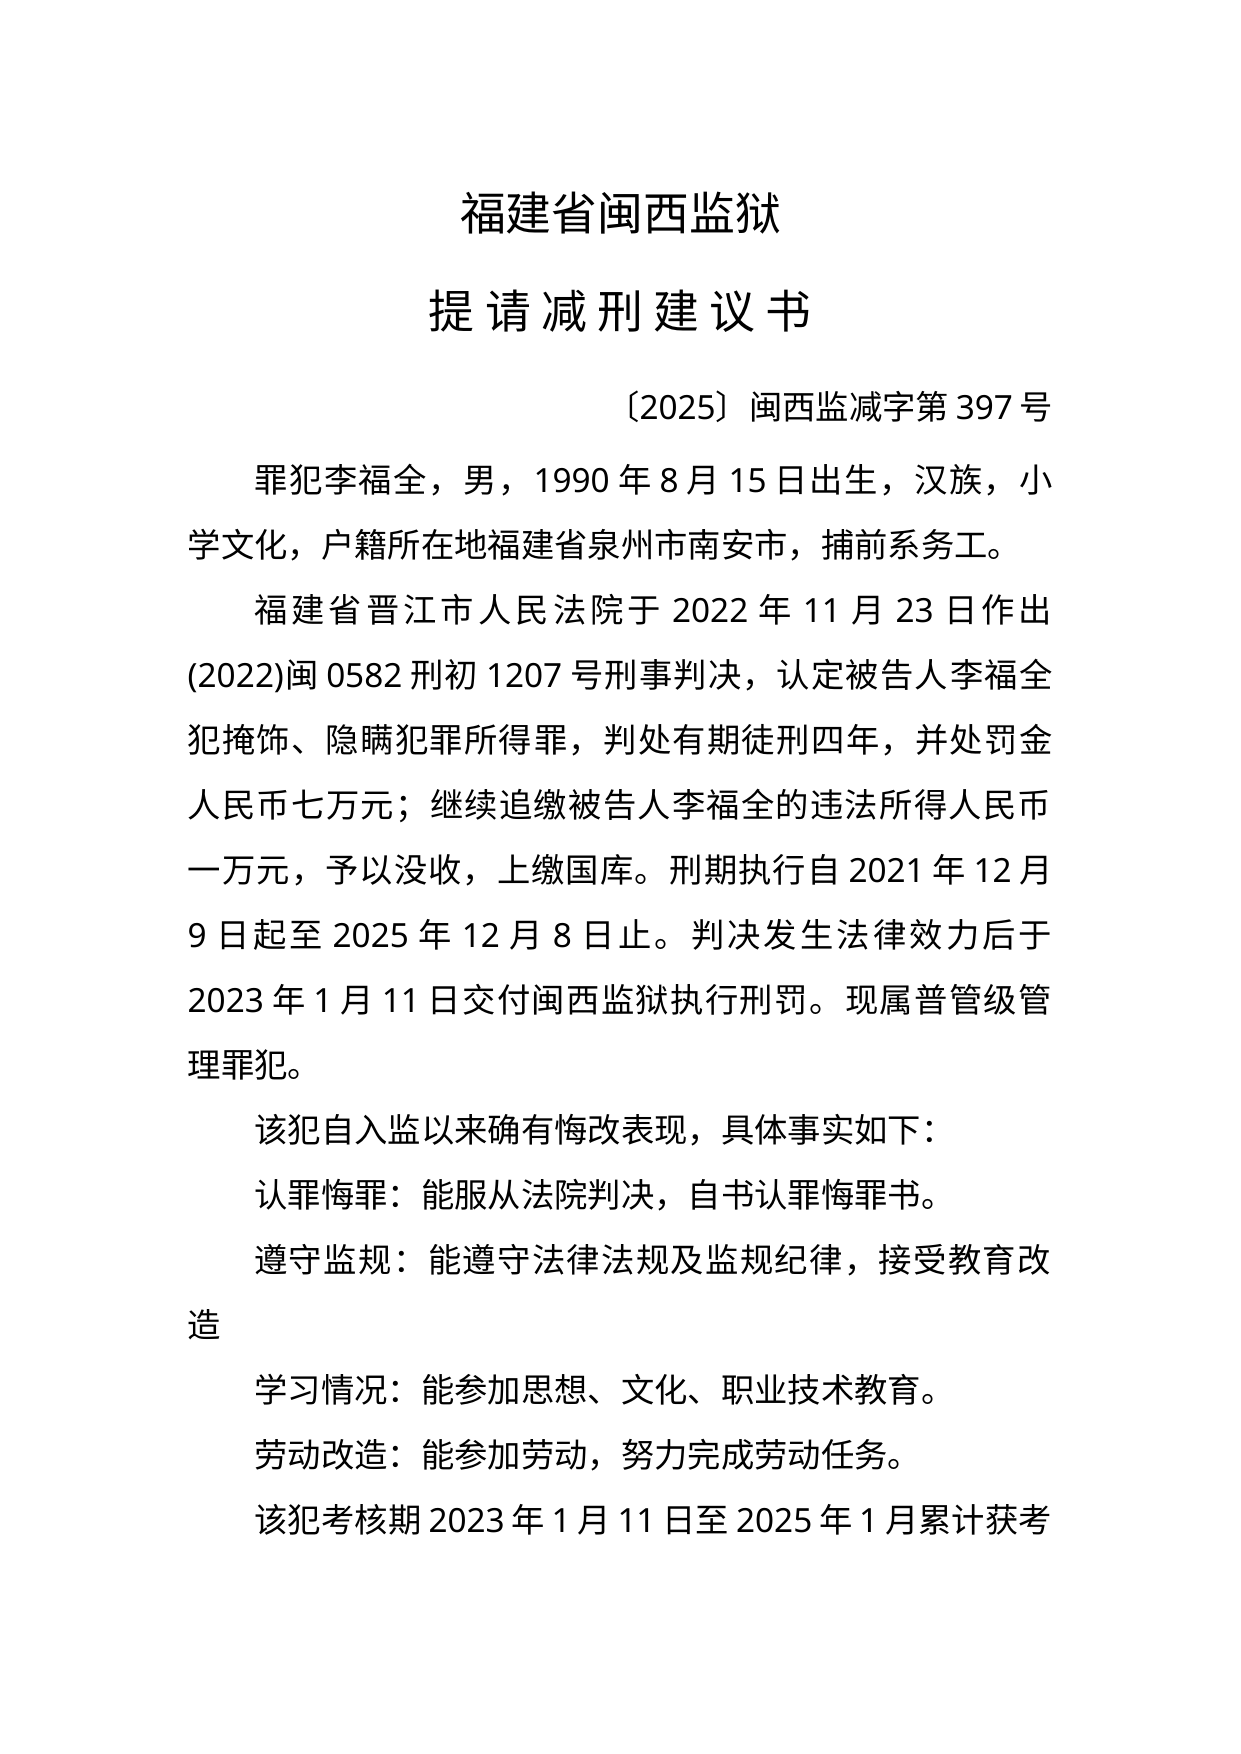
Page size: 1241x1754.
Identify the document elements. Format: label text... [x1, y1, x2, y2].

text 认罪悔罪：能服从法院判决，自书认罪悔罪书。 [187, 1160, 1053, 1225]
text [187, 1485, 1053, 1550]
text 罪犯李福全，男，1990年8月15日出生，汉族，小学文化，户籍所在地福建省泉州市南安市，捕前系务工。 [187, 445, 1053, 575]
text 福建省晋江市人民法院于2022年11月23日作出(2022)闽0582刑初1207号刑事判决，认定被告人李福全犯掩饰、隐瞒犯罪所得罪，判处有期徒刑四年，并处罚金人民币七万元；继续追缴被告人李福全的违法所得人民币一万元，予以没收，上缴国库。刑期执行自2021年12月9日起至2025年12月8日止。判决发生法律效力后于2023年1月11日交付闽西监狱执行刑罚。现属普管级管理罪犯。 [187, 575, 1053, 1095]
subtitle 福建省闽西监狱 提 请 减 刑 建 议 书 [187, 162, 1053, 357]
text 〔2025〕闽西监减字第397号 [187, 373, 1053, 438]
text 遵守监规：能遵守法律法规及监规纪律，接受教育改造 [187, 1225, 1053, 1355]
text 该犯自入监以来确有悔改表现，具体事实如下： [187, 1095, 1053, 1160]
text 学习情况：能参加思想、文化、职业技术教育。 [187, 1355, 1053, 1420]
text 劳动改造：能参加劳动，努力完成劳动任务。 [187, 1420, 1053, 1485]
